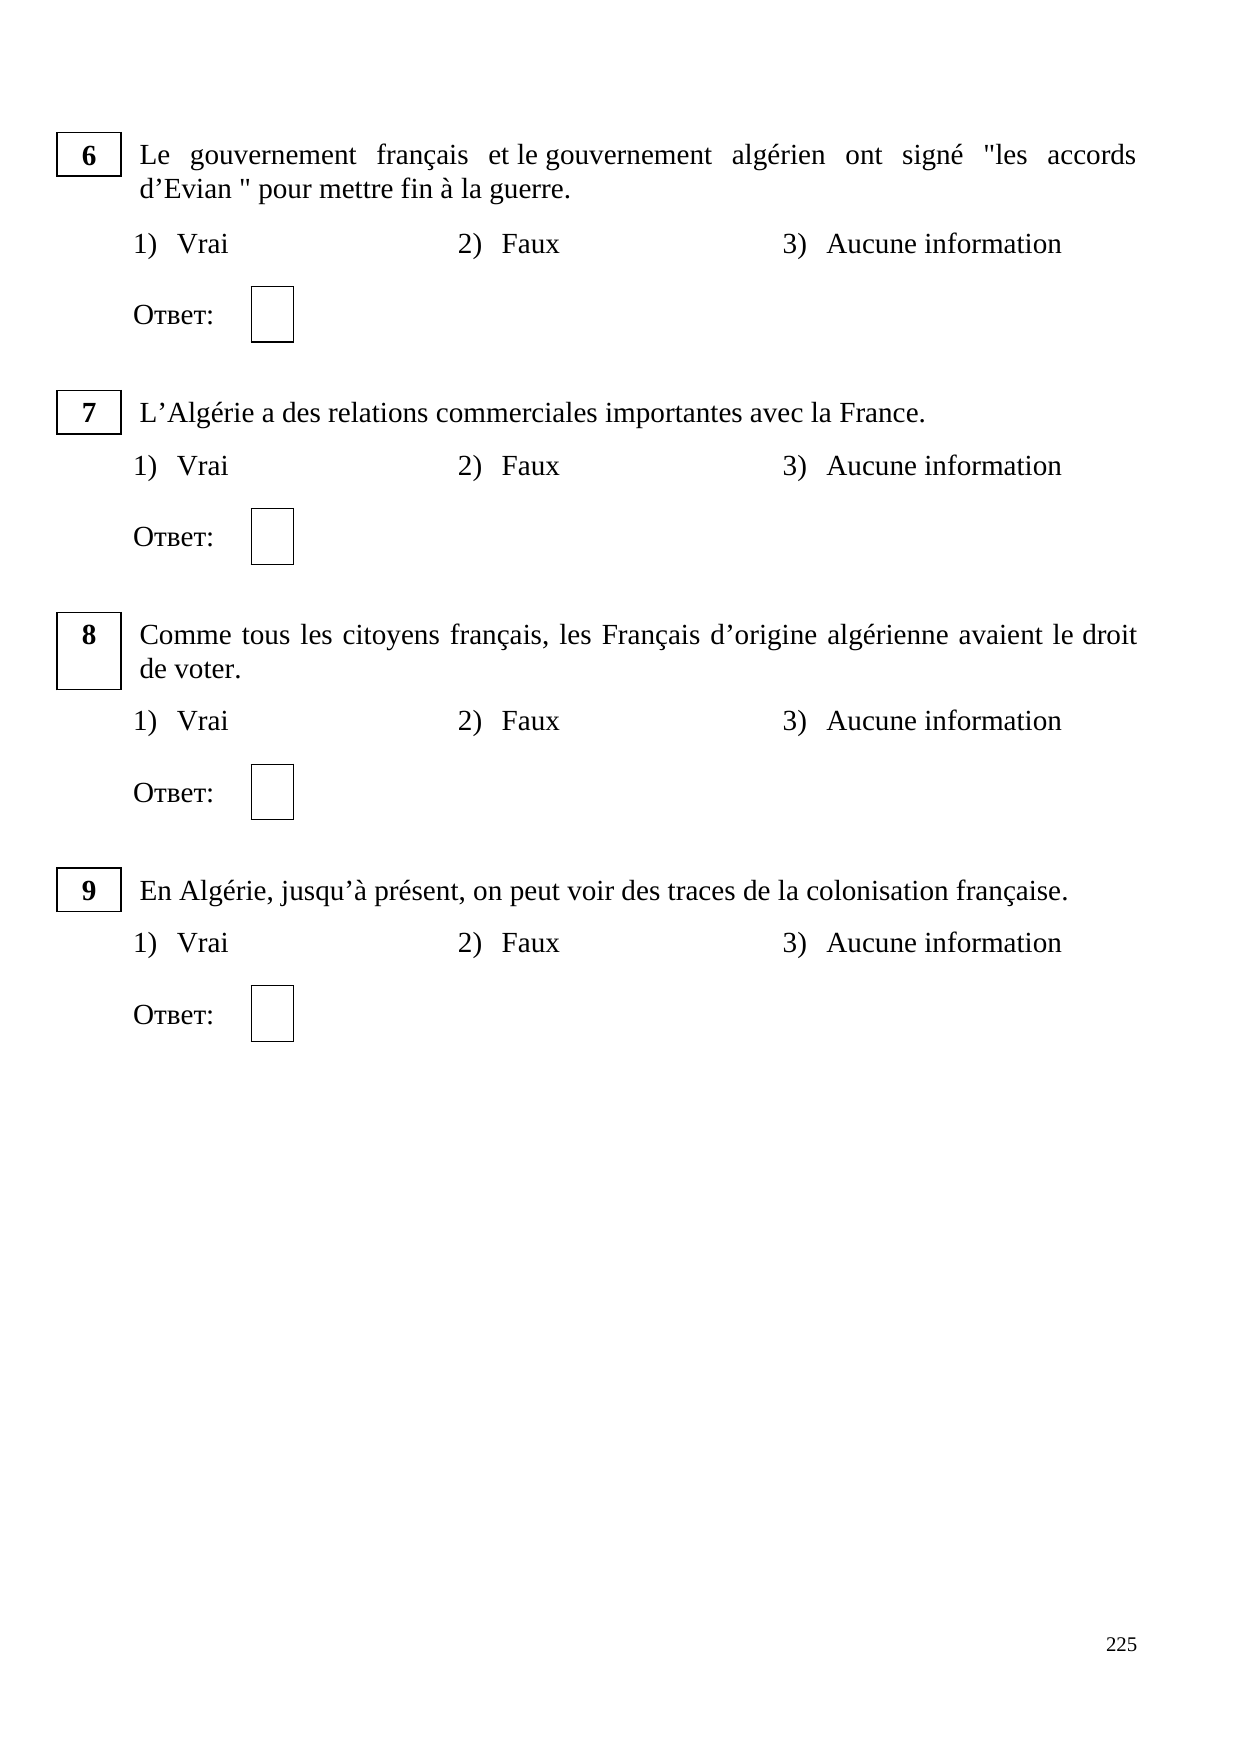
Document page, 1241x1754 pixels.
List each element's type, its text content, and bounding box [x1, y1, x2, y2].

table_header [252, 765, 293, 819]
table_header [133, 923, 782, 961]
text 7 [58, 393, 120, 431]
text 9 [58, 871, 120, 909]
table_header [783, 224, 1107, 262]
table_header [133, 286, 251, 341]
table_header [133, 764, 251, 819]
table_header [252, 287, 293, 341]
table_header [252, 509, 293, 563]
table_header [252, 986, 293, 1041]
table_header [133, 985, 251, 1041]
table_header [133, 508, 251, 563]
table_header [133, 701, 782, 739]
text Le gouvernement français et le gouvernement algérien ont signé "les accords d’Evian " pour mettre fin à la guerre. [133, 137, 1137, 204]
text En Algérie, jusqu’à présent, on peut voir des traces de la colonisation française. [133, 873, 1137, 906]
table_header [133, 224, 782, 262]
text L’Algérie a des relations commerciales importantes avec la France. [133, 395, 1137, 429]
text 8 [58, 615, 120, 687]
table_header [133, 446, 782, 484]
text 6 [58, 136, 120, 173]
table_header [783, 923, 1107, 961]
text Comme tous les citoyens français, les Français d’origine algérienne avaient le droit de voter. [133, 617, 1137, 684]
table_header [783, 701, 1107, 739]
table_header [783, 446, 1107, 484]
